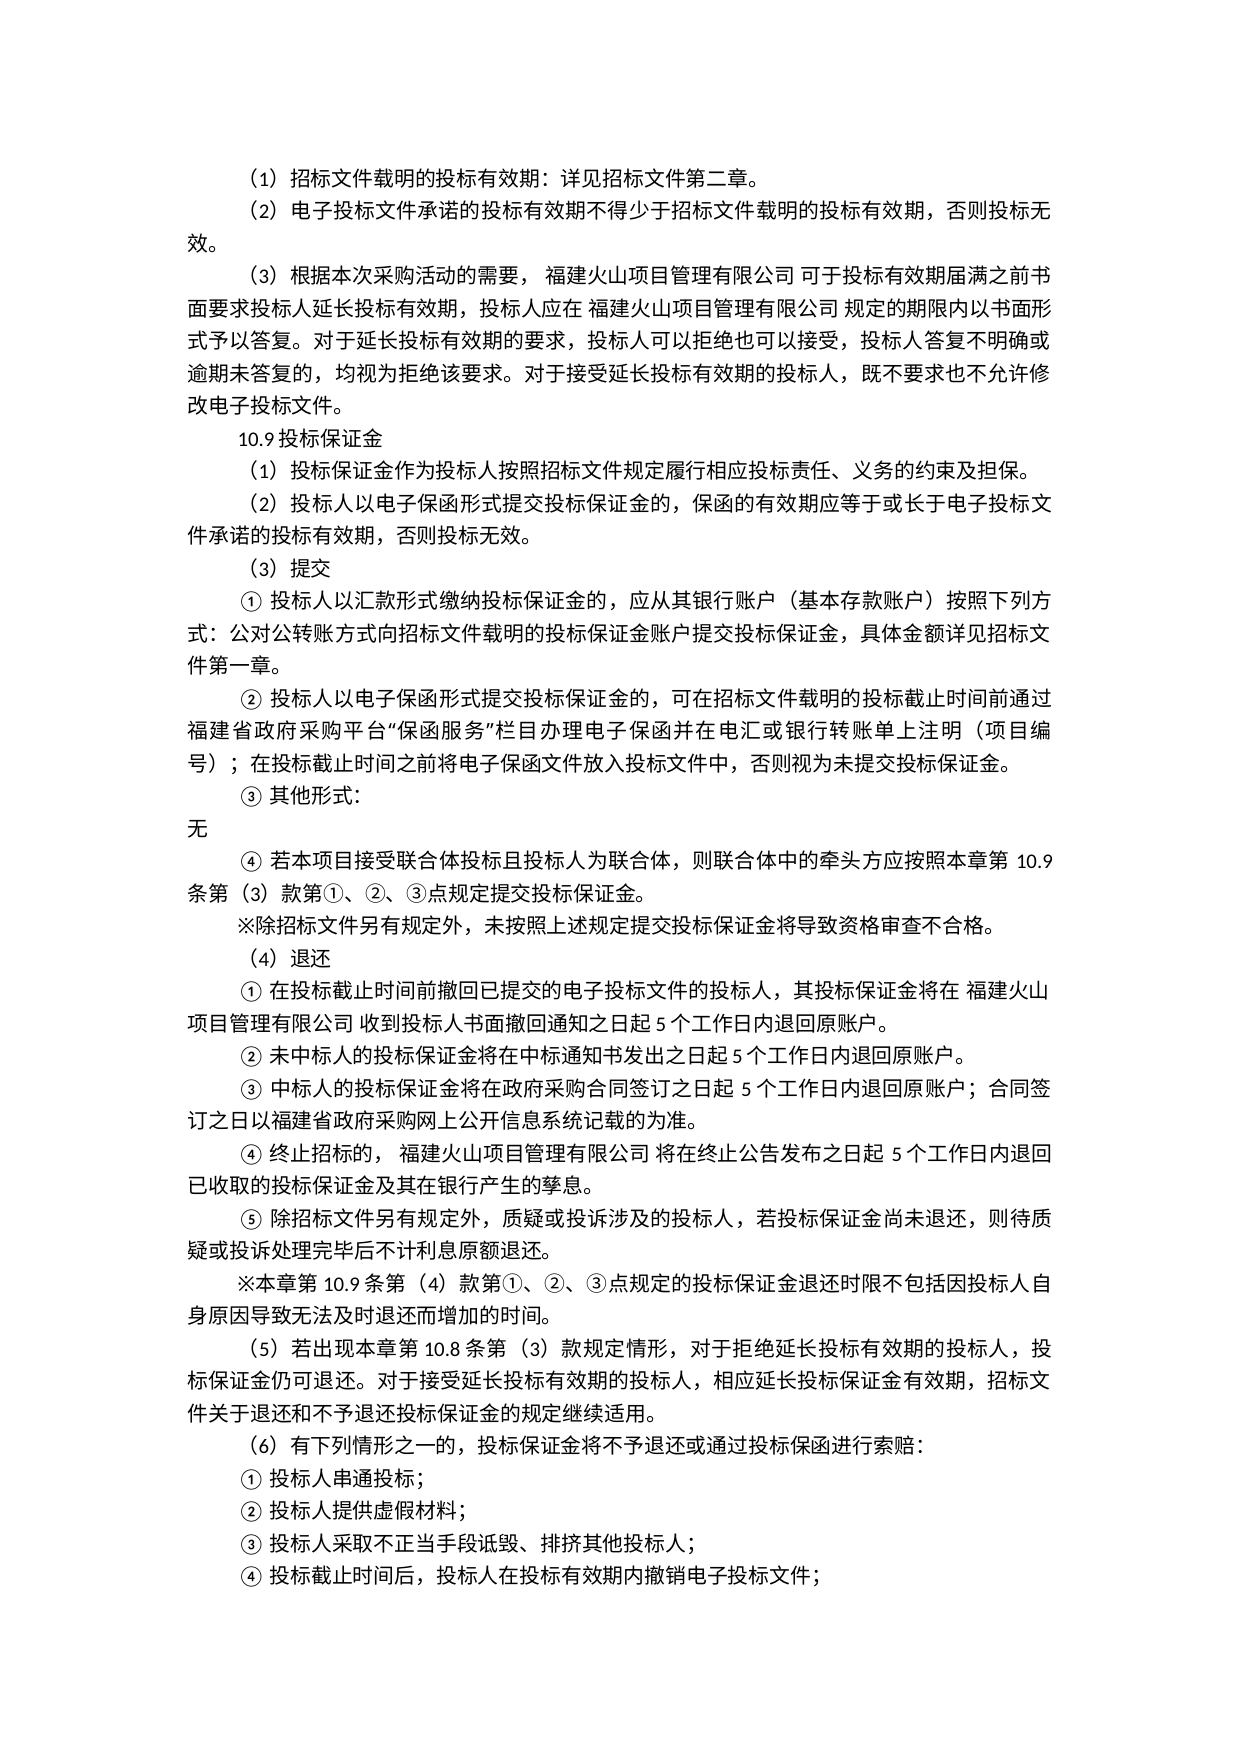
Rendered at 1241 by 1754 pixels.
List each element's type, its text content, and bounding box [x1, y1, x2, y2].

text ③投标人采取不正当手段诋毁、排挤其他投标人； [187, 1527, 1053, 1559]
text （5）若出现本章第10.8条第（3）款规定情形，对于拒绝延长投标有效期的投标人，投标保证金仍可退还。对于接受延长投标有效期的投标人，相应延长投标保证金有效期，招标文件关于退还和不予退还投标保证金的规定继续适用。 [187, 1332, 1053, 1429]
text ②投标人以电子保函形式提交投标保证金的，可在招标文件载明的投标截止时间前通过福建省政府采购平台“保函服务”栏目办理电子保函并在电汇或银行转账单上注明（项目编号）；在投标截止时间之前将电子保函文件放入投标文件中，否则视为未提交投标保证金。 [187, 682, 1053, 779]
text （4）退还 [187, 942, 1053, 974]
text ④投标截止时间后，投标人在投标有效期内撤销电子投标文件； [187, 1559, 1053, 1592]
text ※除招标文件另有规定外，未按照上述规定提交投标保证金将导致资格审查不合格。 [187, 909, 1053, 942]
text ①投标人以汇款形式缴纳投标保证金的，应从其银行账户（基本存款账户）按照下列方式：公对公转账方式向招标文件载明的投标保证金账户提交投标保证金，具体金额详见招标文件第一章。 [187, 584, 1053, 682]
text （3）提交 [187, 552, 1053, 584]
text ①在投标截止时间前撤回已提交的电子投标文件的投标人，其投标保证金将在 福建火山项目管理有限公司 收到投标人书面撤回通知之日起5个工作日内退回原账户。 [187, 974, 1053, 1039]
text （2）投标人以电子保函形式提交投标保证金的，保函的有效期应等于或长于电子投标文件承诺的投标有效期，否则投标无效。 [187, 487, 1053, 552]
text （6）有下列情形之一的，投标保证金将不予退还或通过投标保函进行索赔： [187, 1429, 1053, 1462]
text ②投标人提供虚假材料； [187, 1494, 1053, 1527]
text （1）招标文件载明的投标有效期：详见招标文件第二章。 [187, 162, 1053, 194]
text ②未中标人的投标保证金将在中标通知书发出之日起5个工作日内退回原账户。 [187, 1039, 1053, 1072]
text ※本章第10.9条第（4）款第①、②、③点规定的投标保证金退还时限不包括因投标人自身原因导致无法及时退还而增加的时间。 [187, 1267, 1053, 1332]
text ①投标人串通投标； [187, 1462, 1053, 1494]
text 10.9投标保证金 [187, 422, 1053, 454]
text （3）根据本次采购活动的需要， 福建火山项目管理有限公司 可于投标有效期届满之前书面要求投标人延长投标有效期，投标人应在 福建火山项目管理有限公司 规定的期限内以书面形式予以答复。对于延长投标有效期的要求，投标人可以拒绝也可以接受，投标人答复不明确或逾期未答复的，均视为拒绝该要求。对于接受延长投标有效期的投标人，既不要求也不允许修改电子投标文件。 [187, 259, 1053, 422]
text ③其他形式： [187, 779, 1053, 812]
text （1）投标保证金作为投标人按照招标文件规定履行相应投标责任、义务的约束及担保。 [187, 454, 1053, 487]
text ④若本项目接受联合体投标且投标人为联合体，则联合体中的牵头方应按照本章第10.9条第（3）款第①、②、③点规定提交投标保证金。 [187, 844, 1053, 909]
text ④终止招标的， 福建火山项目管理有限公司 将在终止公告发布之日起5个工作日内退回已收取的投标保证金及其在银行产生的孳息。 [187, 1137, 1053, 1202]
text 无 [187, 812, 1053, 844]
text （2）电子投标文件承诺的投标有效期不得少于招标文件载明的投标有效期，否则投标无效。 [187, 194, 1053, 259]
text ③中标人的投标保证金将在政府采购合同签订之日起5个工作日内退回原账户；合同签订之日以福建省政府采购网上公开信息系统记载的为准。 [187, 1072, 1053, 1137]
text ⑤除招标文件另有规定外，质疑或投诉涉及的投标人，若投标保证金尚未退还，则待质疑或投诉处理完毕后不计利息原额退还。 [187, 1202, 1053, 1267]
